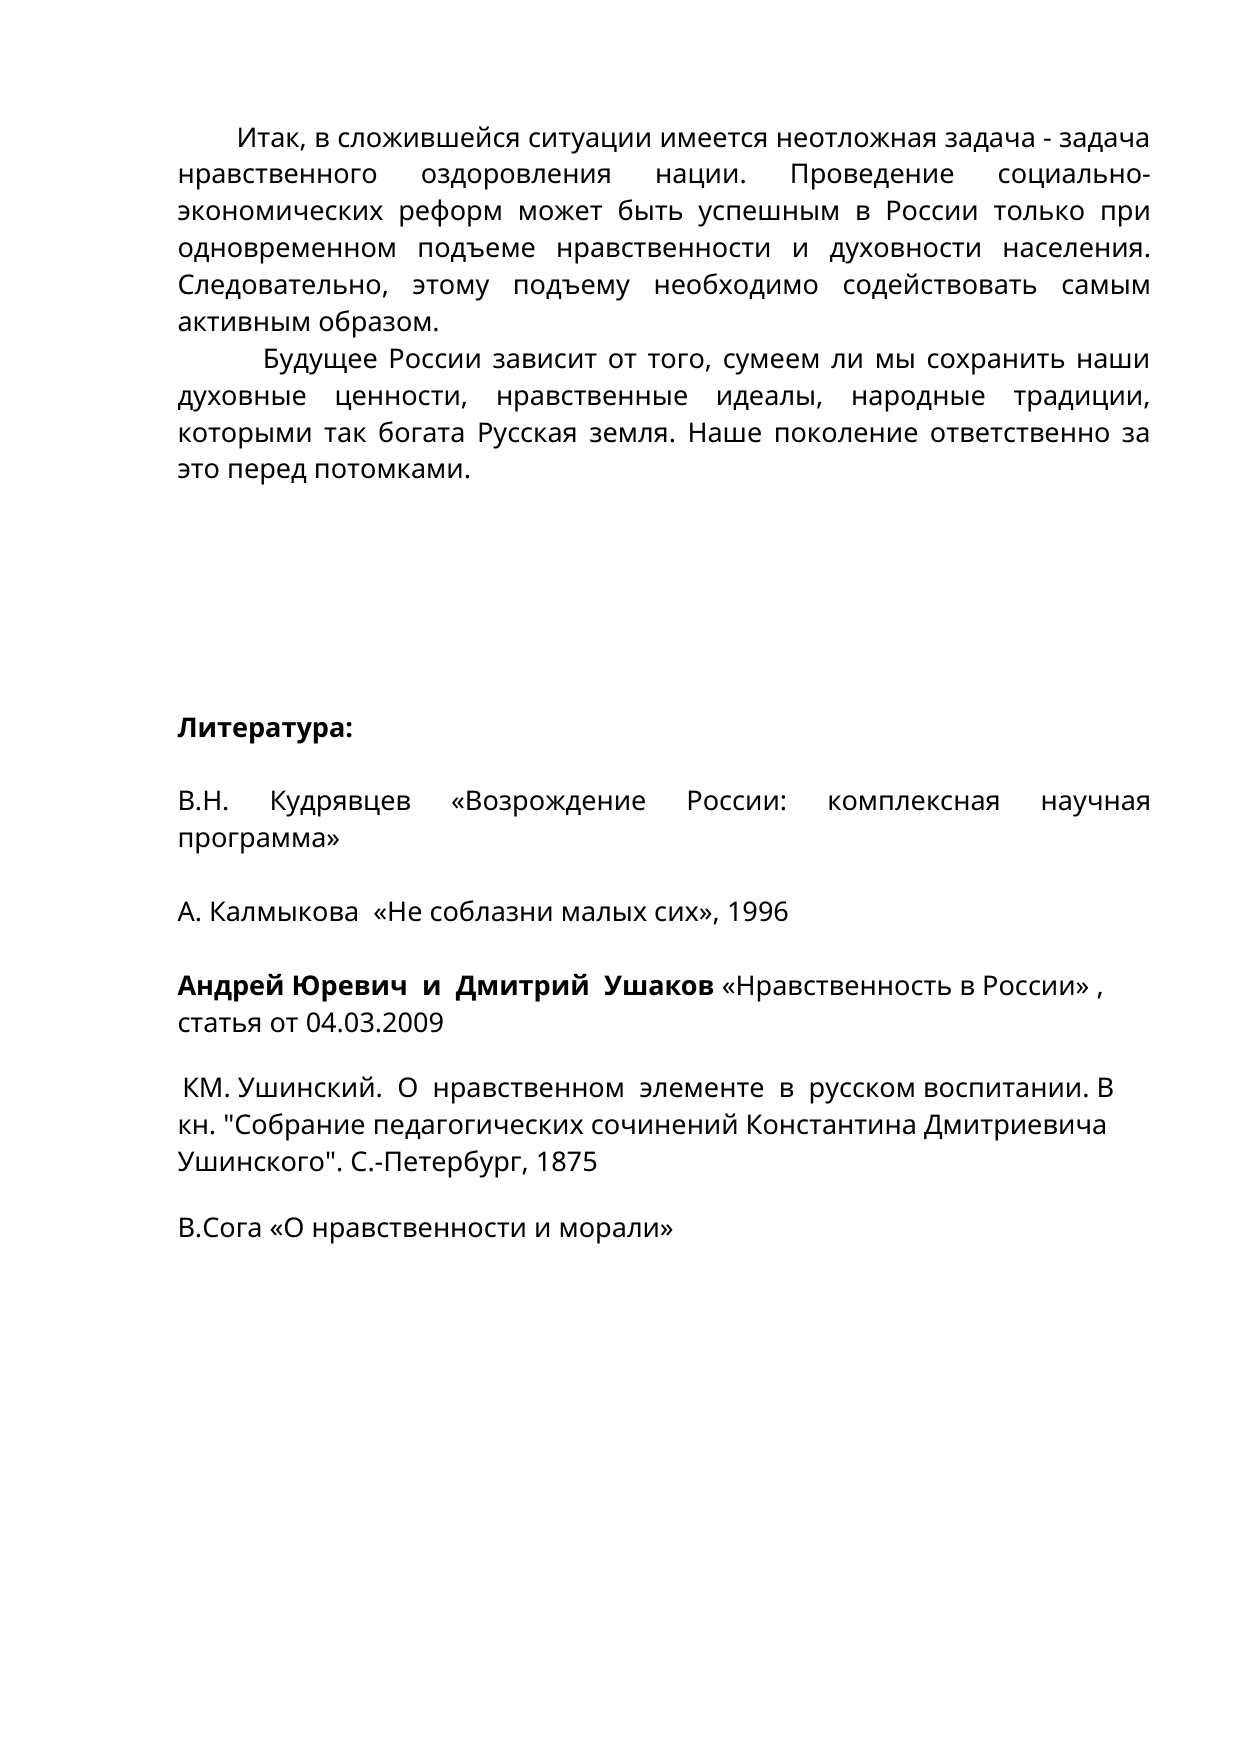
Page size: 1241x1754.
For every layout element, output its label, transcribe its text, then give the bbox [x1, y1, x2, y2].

text КМ. Ушинский. О нравственном элементе в русском воспитании. В кн. "Собрание педагогических сочинений Константина Дмитриевича Ушинского". С.-Петербург, 1875 [177, 1069, 1152, 1179]
text Итак, в сложившейся ситуации имеется неотложная задача - задача нравственного оздоровления нации. Проведение социально-экономических реформ может быть успешным в России только при одновременном подъеме нравственности и духовности населения. Следовательно, этому подъему необходимо содействовать самым активным образом. [177, 118, 1152, 339]
text Будущее России зависит от того, сумеем ли мы сохранить наши духовные ценности, нравственные идеалы, народные традиции, которыми так богата Русская земля. Наше поколение ответственно за это перед потомками. [177, 339, 1152, 487]
text А. Калмыкова «Не соблазни малых сих», 1996 [177, 892, 1152, 929]
text Литература: [177, 708, 1152, 745]
text В.Н. Кудрявцев «Возрождение России: комплексная научная программа» [177, 782, 1152, 856]
text В.Сога «О нравственности и морали» [177, 1208, 1152, 1245]
subtitle Андрей Юревич и Дмитрий Ушаков «Нравственность в России» , статья от 04.03.2009 [177, 966, 1152, 1040]
